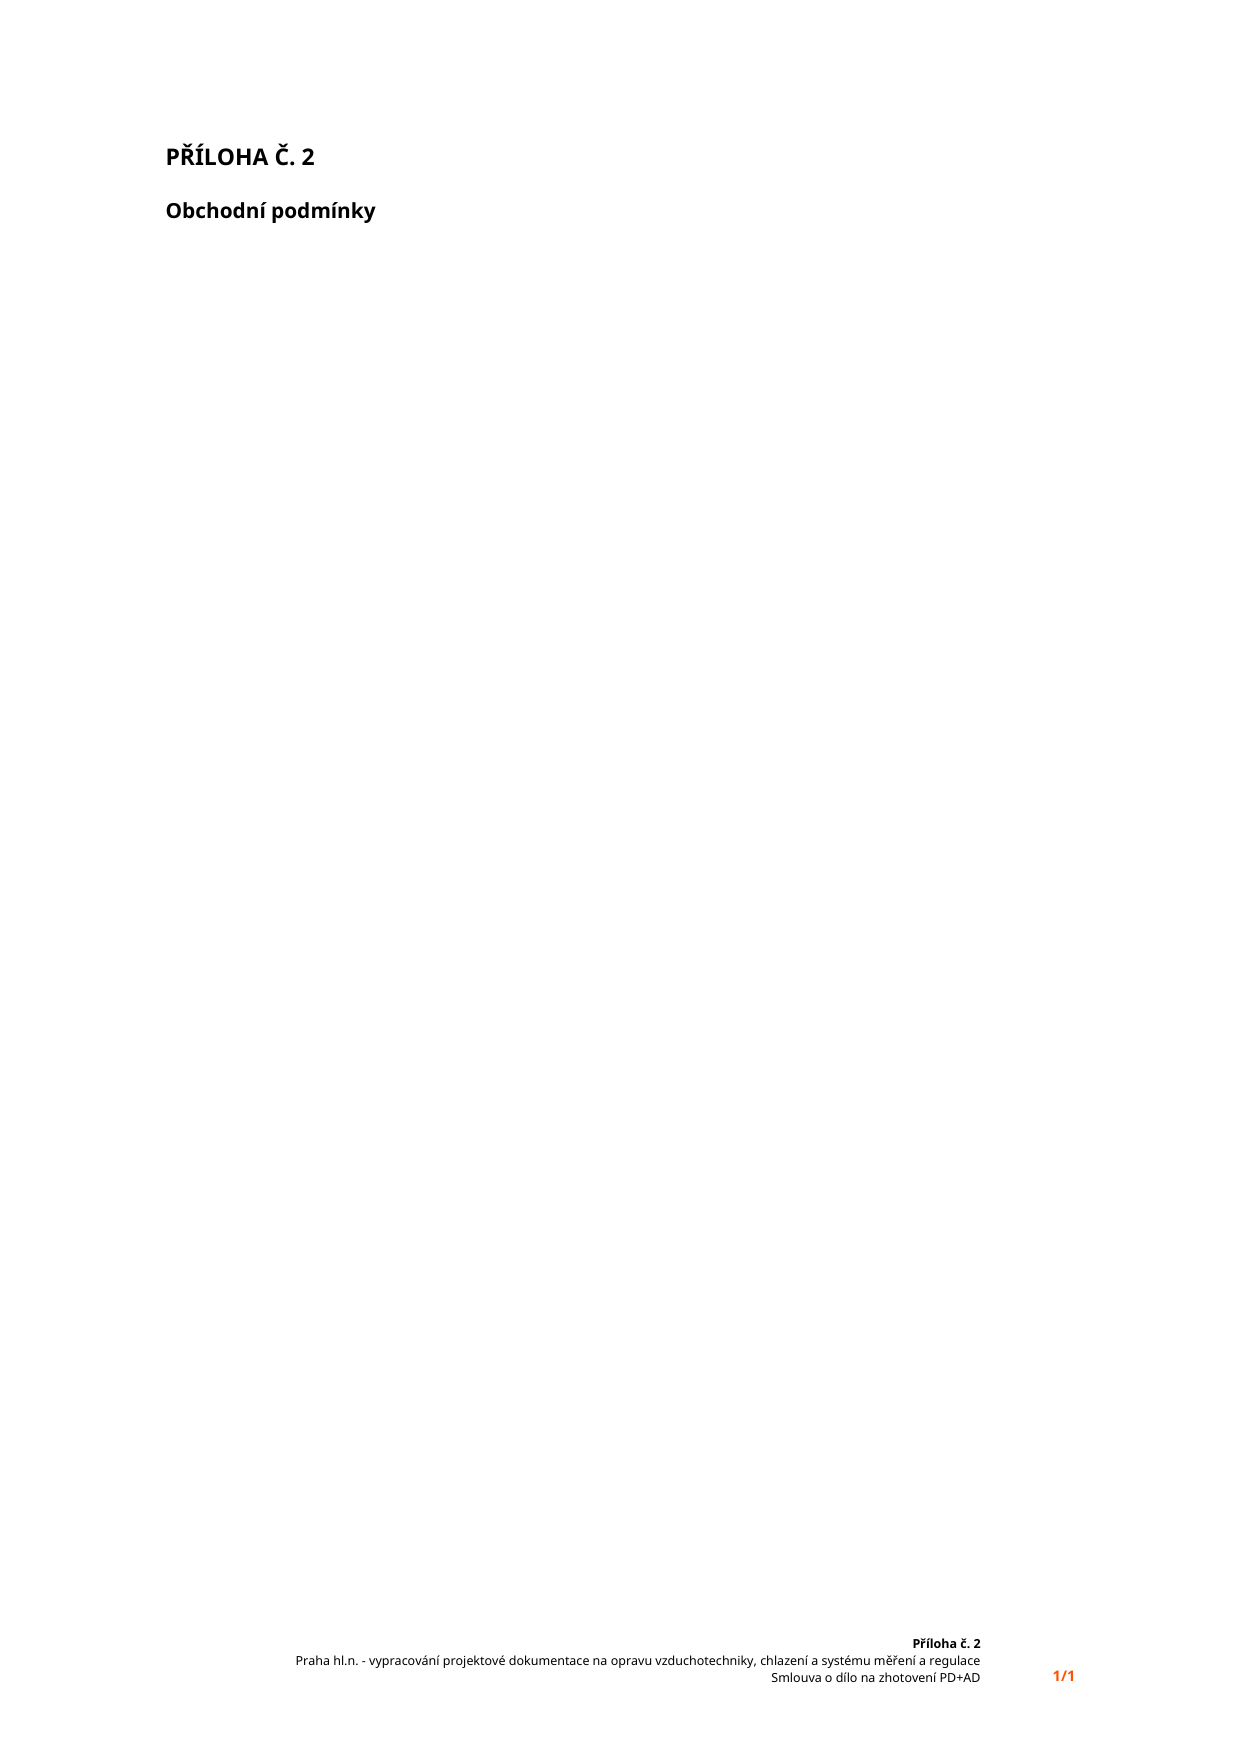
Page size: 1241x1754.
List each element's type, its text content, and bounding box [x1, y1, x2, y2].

text Příloha č. 2 [165, 141, 1075, 173]
text Obchodní podmínky [165, 197, 1075, 225]
